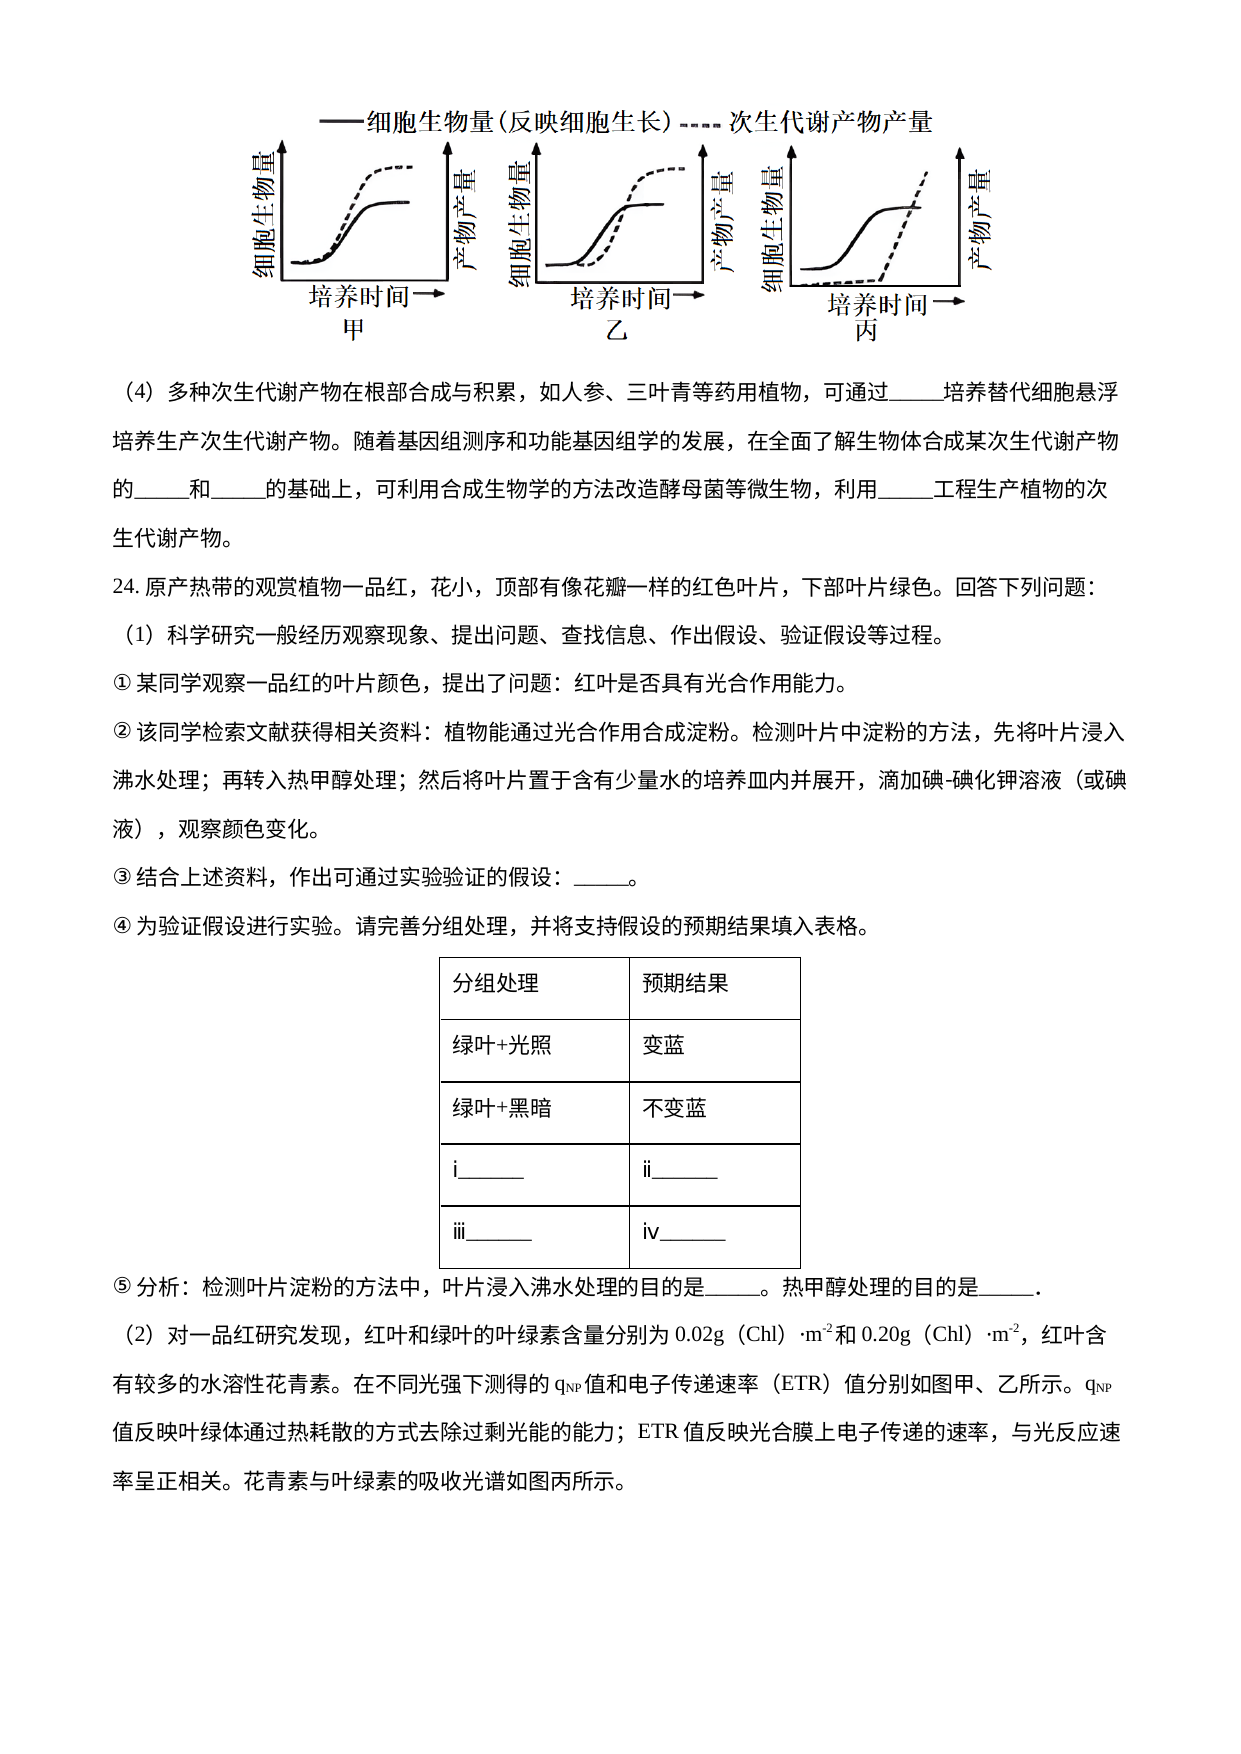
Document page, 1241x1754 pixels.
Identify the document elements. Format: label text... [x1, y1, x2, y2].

text ③结合上述资料，作出可通过实验验证的假设：_____。 [112, 860, 1128, 892]
text ②该同学检索文献获得相关资料：植物能通过光合作用合成淀粉。检测叶片中淀粉的方法，先将叶片浸入沸水处理；再转入热甲醇处理；然后将叶片置于含有少量水的培养皿内并展开，滴加碘-碘化钾溶液（或碘液），观察颜色变化。 [112, 714, 1128, 844]
text ⑤分析：检测叶片淀粉的方法中，叶片浸入沸水处理的目的是_____。热甲醇处理的目的是_____． [112, 1269, 1128, 1302]
text 24. 原产热带的观赏植物一品红，花小，顶部有像花瓣一样的红色叶片，下部叶片绿色。回答下列问题： [112, 569, 1128, 602]
picture [245, 101, 995, 346]
text （2）对一品红研究发现，红叶和绿叶的叶绿素含量分别为0.02g（Chl）·m-2和0.20g（Chl）·m-2，红叶含有较多的水溶性花青素。在不同光强下测得的qNP值和电子传递速率（ETR）值分别如图甲、乙所示。qNP值反映叶绿体通过热耗散的方式去除过剩光能的能力；ETR值反映光合膜上电子传递的速率，与光反应速率呈正相关。花青素与叶绿素的吸收光谱如图丙所示。 [112, 1317, 1128, 1496]
text ④为验证假设进行实验。请完善分组处理，并将支持假设的预期结果填入表格。 [112, 908, 1128, 941]
table_cell ⅰ______ [440, 1144, 629, 1205]
table_cell 不变蓝 [630, 1083, 800, 1143]
table_cell ⅳ______ [630, 1207, 800, 1267]
text ①某同学观察一品红的叶片颜色，提出了问题：红叶是否具有光合作用能力。 [112, 666, 1128, 698]
text （4）多种次生代谢产物在根部合成与积累，如人参、三叶青等药用植物，可通过_____培养替代细胞悬浮培养生产次生代谢产物。随着基因组测序和功能基因组学的发展，在全面了解生物体合成某次生代谢产物的_____和_____的基础上，可利用合成生物学的方法改造酵母菌等微生物，利用_____工程生产植物的次生代谢产物。 [112, 374, 1128, 553]
text （1）科学研究一般经历观察现象、提出问题、查找信息、作出假设、验证假设等过程。 [112, 617, 1128, 650]
table_cell 绿叶+光照 [440, 1020, 629, 1081]
table_header 预期结果 [630, 958, 800, 1019]
table_cell 绿叶+黑暗 [440, 1082, 629, 1143]
table_header 分组处理 [440, 958, 629, 1019]
table_cell ⅱ______ [630, 1145, 800, 1205]
table_cell ⅲ______ [440, 1206, 629, 1267]
table_cell 变蓝 [630, 1020, 800, 1081]
